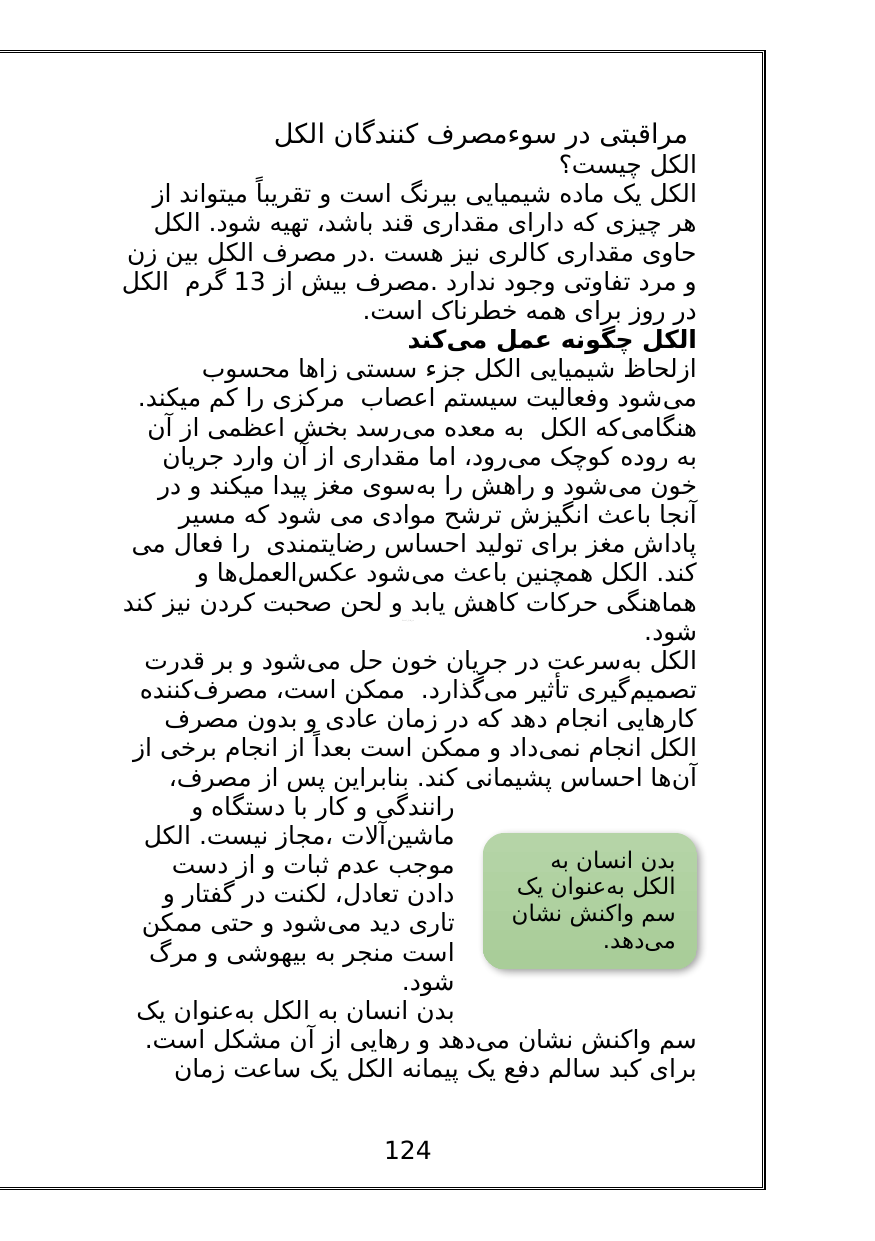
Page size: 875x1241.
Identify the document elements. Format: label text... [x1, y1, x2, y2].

text ازلحاظ شیمیایی الکل جزء سستی زاها محسوب می‌شود وفعالیت سیستم اعصاب مرکزی را کم می​کند. هنگامی‌که الکل به معده می‌رسد بخش اعظمی از آن به روده کوچک می‌رود، اما مقداری از آن وارد جریان خون می‌شود و راهش را به‌سوی مغز پیدا می​کند و در آنجا باعث انگیزش ترشح موادی می شود که مسیر پاداش مغز برای تولید احساس رضایتمندی را فعال می‌ کند. الکل همچنین باعث می‌شود عکس‌العمل‌ها و هماهنگی حرکات کاهش یابد و لحن صحبت کردن نیز کند شود. [119, 354, 697, 646]
text الکل یک ماده شیمیایی بی​رنگ است و تقریباً می​تواند از هر چیزی که دارای مقداری قند باشد، تهیه شود. الکل حاوی مقداری کالری نیز هست .در مصرف الکل بین زن و مرد تفاوتی وجود ندارد .مصرف بیش از 13 گرم الکل در روز برای همه خطرناک است. [119, 179, 697, 325]
subtitle مراقبتی در سوءمصرف کنندگان الکل [119, 119, 697, 150]
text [119, 996, 697, 1084]
text الکل چیست؟ [119, 150, 697, 179]
text الکل چگونه عمل می‌کند [119, 325, 697, 354]
text الکل به‌سرعت در جریان خون حل می‌شود و بر قدرت تصمیم‌گیری تأثیر می‌گذارد. ممکن است، مصرف‌کننده کارهایی انجام دهد که در زمان عادی و بدون مصرف الکل انجام نمی‌داد و ممکن است بعداً از انجام برخی از آن‌ها احساس پشیمانی کند. بنابراین پس از مصرف، رانندگی و کار با دستگاه و ماشین‌آلات ،مجاز نیست. الکل موجب عدم ثبات و از دست دادن تعادل، لکنت در گفتار و تاری دید می‌شود و حتی ممکن است منجر به بیهوشی و مرگ شود. [119, 646, 697, 996]
